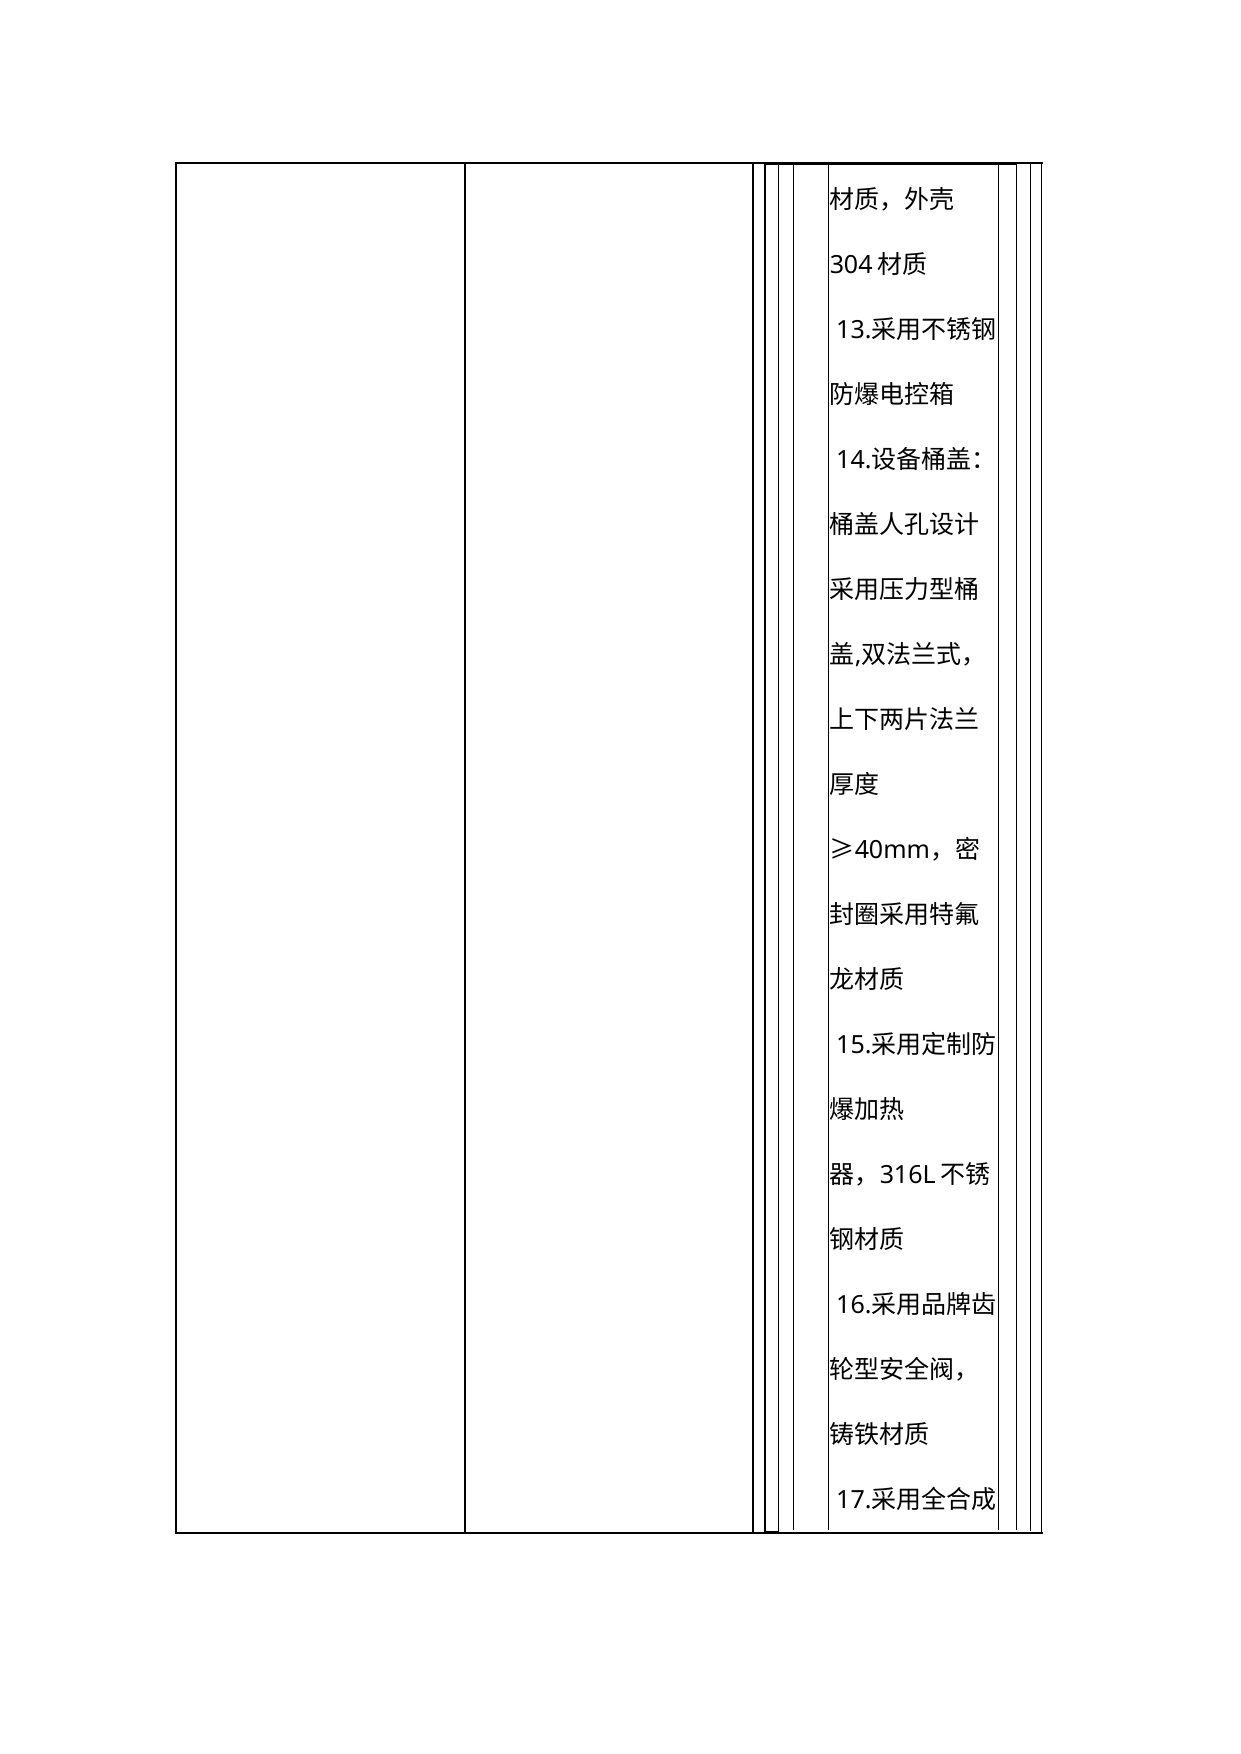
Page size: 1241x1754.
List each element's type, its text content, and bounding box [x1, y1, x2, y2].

table_cell 1 [177, 164, 464, 1532]
table_cell [754, 164, 764, 1532]
table_cell [779, 164, 1041, 1532]
table_cell [766, 165, 778, 1531]
table_cell [466, 164, 752, 1532]
